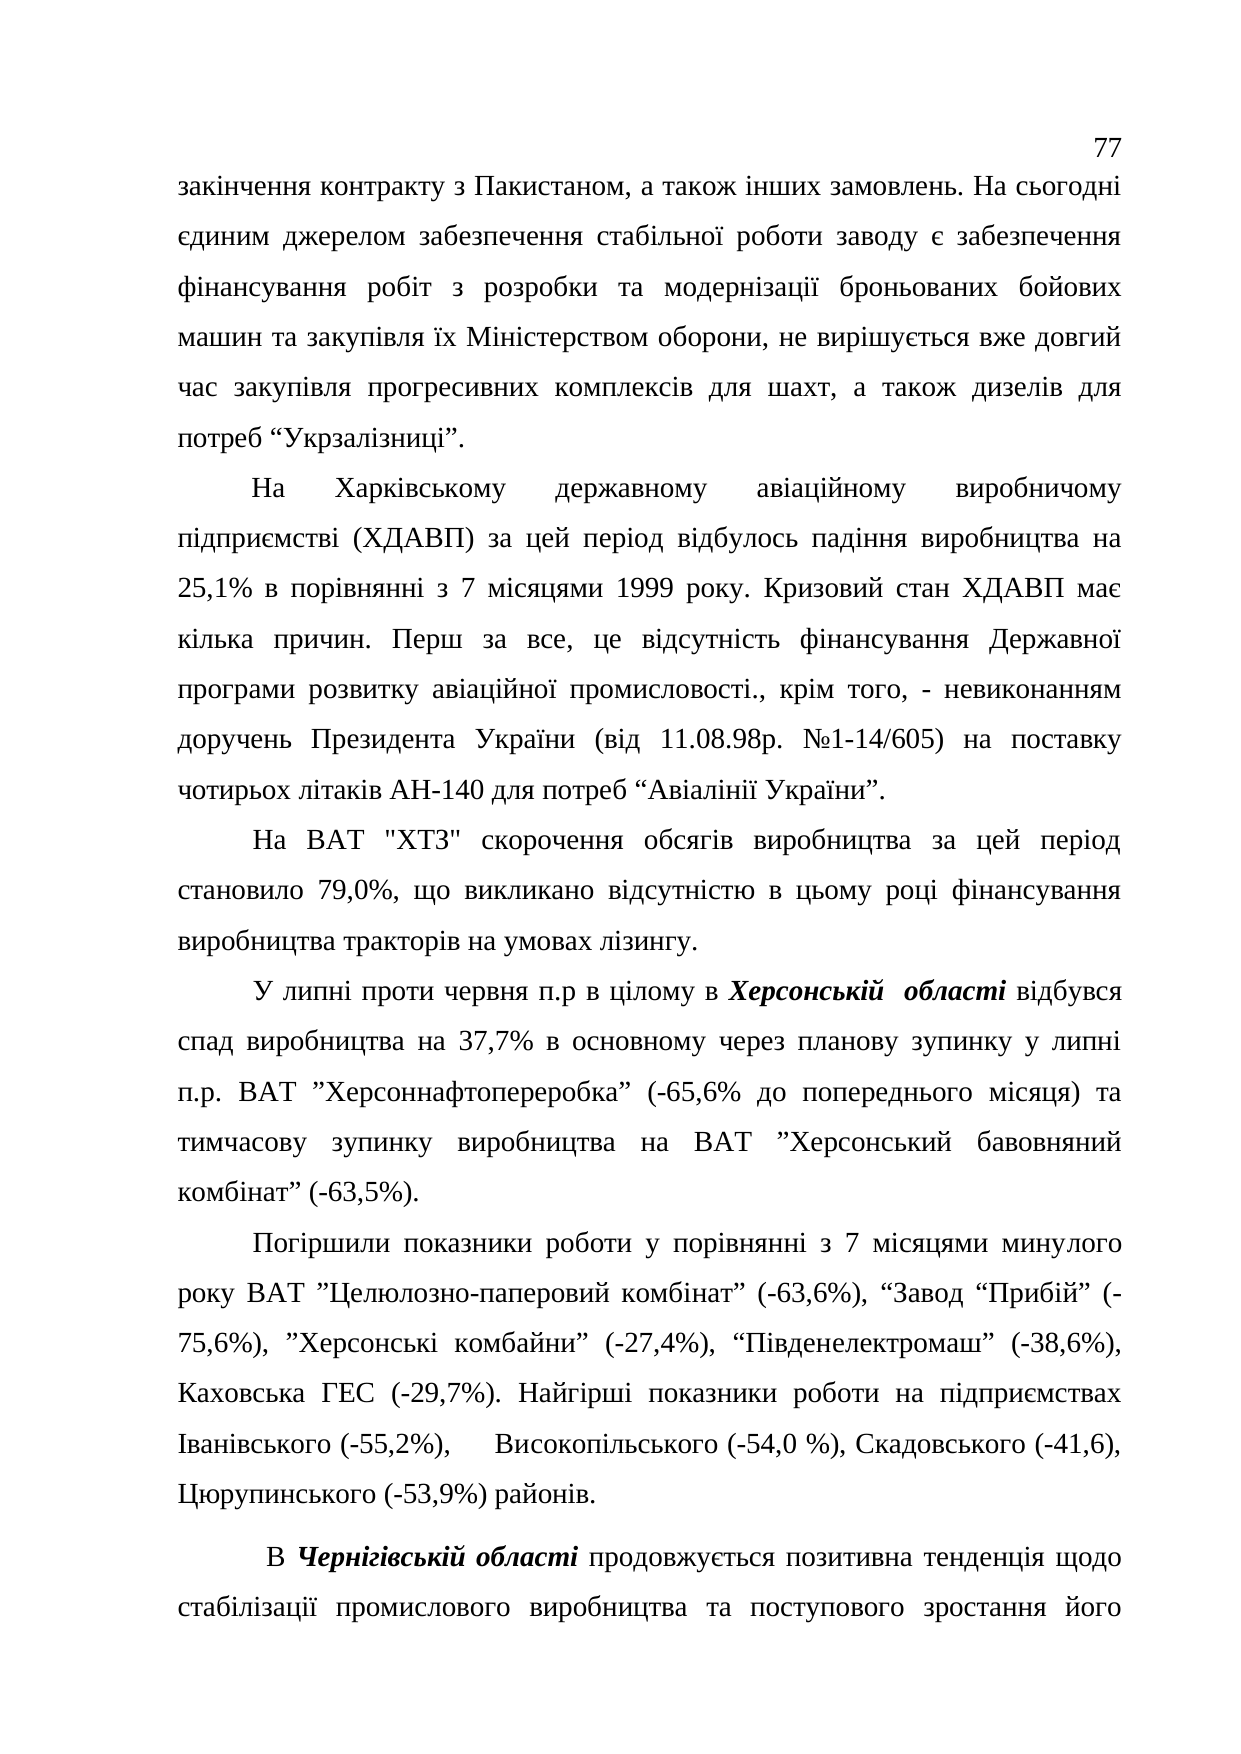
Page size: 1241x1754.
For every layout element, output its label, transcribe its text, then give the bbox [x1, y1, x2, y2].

text Погіршили показники роботи у порівнянні з 7 місяцями минулого року ВАТ ”Целюлозно-паперовий комбінат” (-63,6%), “Завод “Прибій” (-75,6%), ”Херсонські комбайни” (-27,4%), “Південелектромаш” (-38,6%), Каховська ГЕС (-29,7%). Найгірші показники роботи на підприємствах Іванівського (-55,2%), Високопільського (-54,0 %), Скадовського (-41,6), Цюрупинського (-53,9%) районів. [177, 1225, 1122, 1510]
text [177, 1539, 1122, 1623]
text На Харківському державному авіаційному виробничому підприємстві (ХДАВП) за цей період відбулось падіння виробництва на 25,1% в порівнянні з 7 місяцями 1999 року. Кризовий стан ХДАВП має кілька причин. Перш за все, це відсутність фінансування Державної програми розвитку авіаційної промисловості., крім того, - невиконанням доручень Президента України (від 11.08.98р. №1-14/605) на поставку чотирьох літаків АН-140 для потреб “Авіалінії України”. [177, 470, 1122, 806]
text На ВАТ "ХТЗ" скорочення обсягів виробництва за цей період становило 79,0%, що викликано відсутністю в цьому році фінансування виробництва тракторів на умовах лізингу. [177, 822, 1122, 957]
text У липні проти червня п.р в цілому в Херсонській області відбувся спад виробництва на 37,7% в основному через планову зупинку у липні п.р. ВАТ ”Херсоннафтопереробка” (-65,6% до попереднього місяця) та тимчасову зупинку виробництва на ВАТ ”Херсонський бавовняний комбінат” (-63,5%). [177, 973, 1122, 1208]
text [177, 168, 1122, 453]
